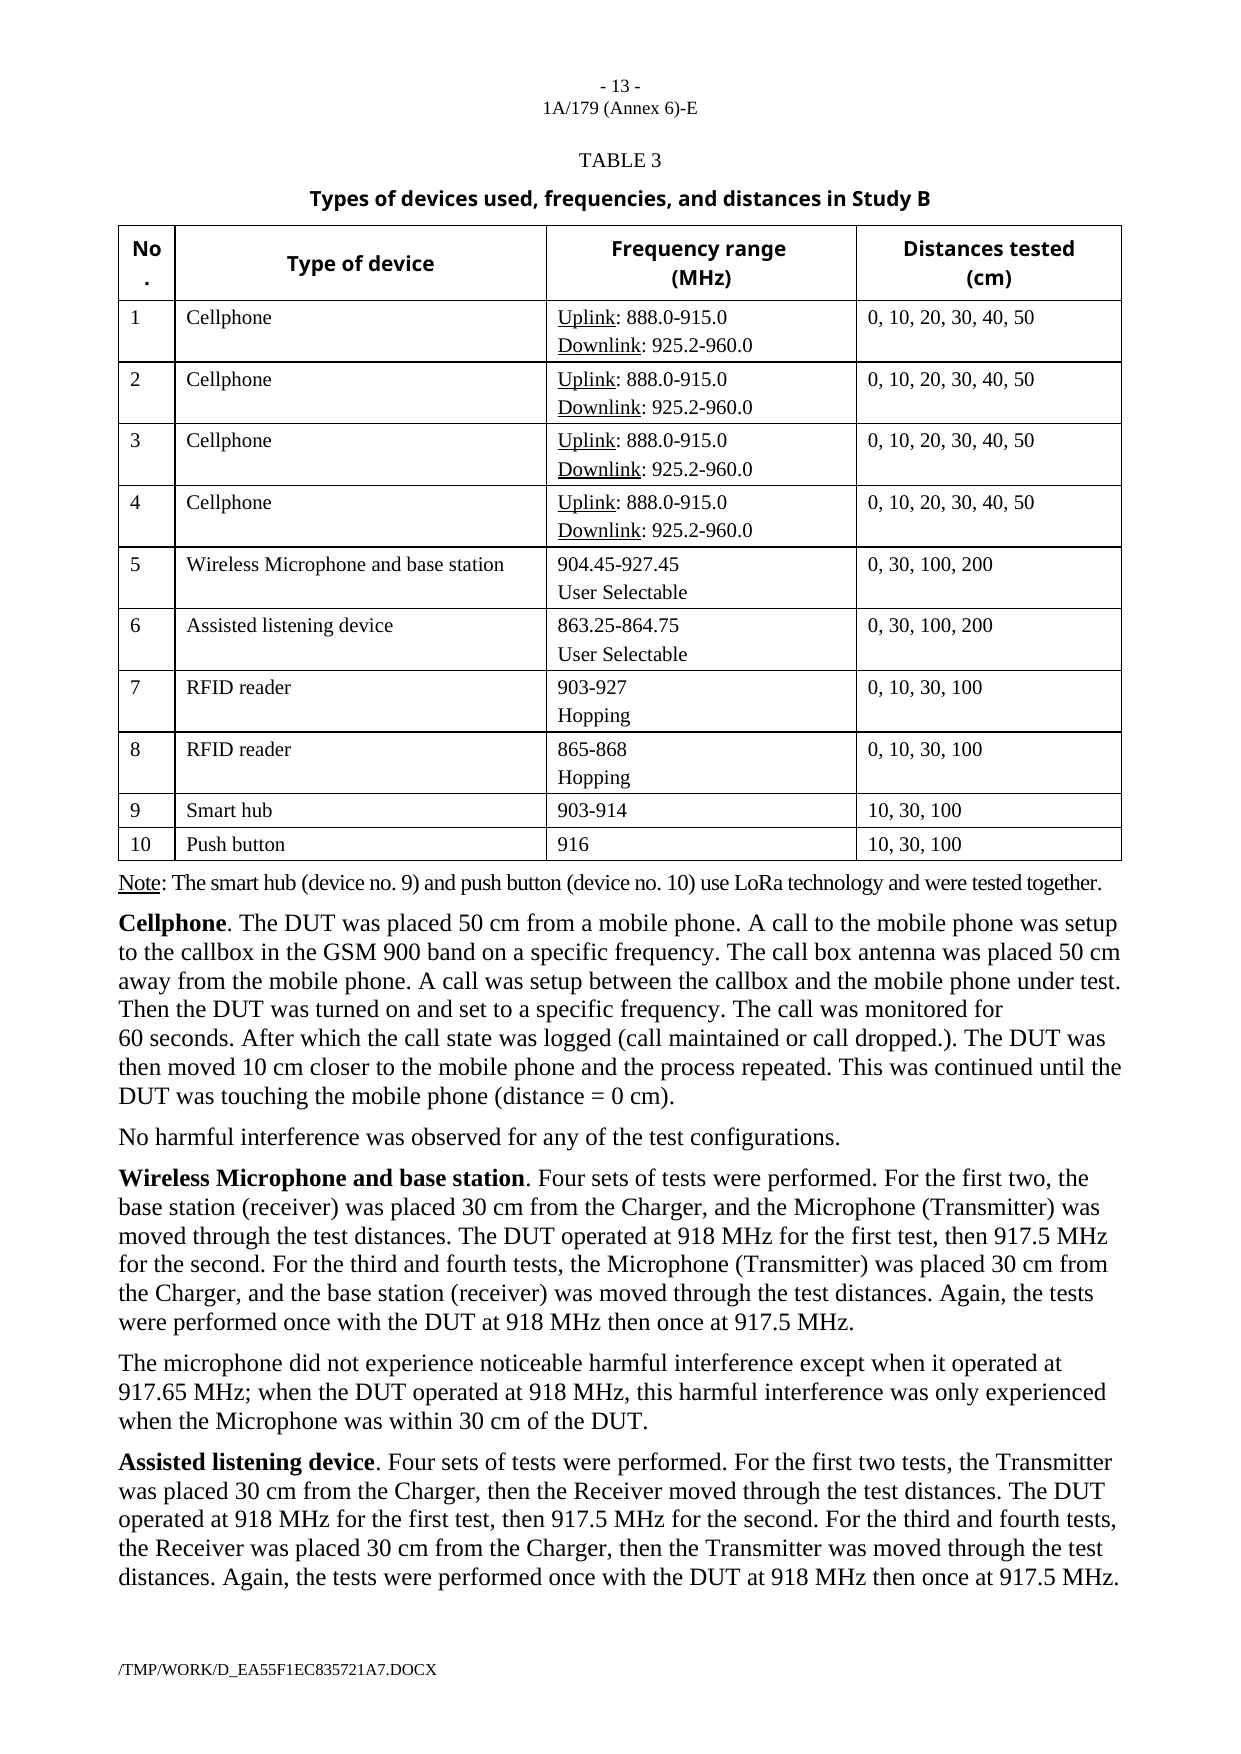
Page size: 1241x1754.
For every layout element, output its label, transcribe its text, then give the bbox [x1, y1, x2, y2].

table_cell Smart hub [176, 794, 546, 827]
table_cell Push button [176, 828, 546, 860]
table_cell 0, 10, 20, 30, 40, 50 [857, 424, 1121, 485]
table_cell 903-927 Hopping [547, 671, 856, 731]
table_cell 1 [119, 301, 174, 361]
table_cell 9 [119, 794, 174, 827]
table_header Distances tested (cm) [857, 226, 1121, 300]
table_cell Uplink: 888.0-915.0 Downlink: 925.2-960.0 [547, 363, 856, 423]
table_cell Assisted listening device [176, 609, 546, 670]
text Assisted listening device. Four sets of tests were performed. For the first two tests, the Transmitter was placed 30 cm from the Charger, then the Receiver moved through the test distances. The DUT operated at 918 MHz for the first test, then 917.5 MHz for the second. For the third and fourth tests, the Receiver was placed 30 cm from the Charger, then the Transmitter was moved through the test distances. Again, the tests were performed once with the DUT at 918 MHz then once at 917.5 MHz. [118, 1447, 1122, 1591]
text Note: The smart hub (device no. 9) and push button (device no. 10) use LoRa technology and were tested together. [118, 869, 1122, 896]
table_cell 4 [119, 486, 174, 546]
table_cell 916 [547, 828, 856, 860]
text Table 3 [118, 148, 1122, 172]
table_cell 903-914 [547, 794, 856, 827]
table_cell 7 [119, 671, 174, 731]
table_cell 0, 10, 20, 30, 40, 50 [857, 486, 1121, 546]
table_cell 863.25-864.75 User Selectable [547, 609, 856, 670]
table_cell 0, 10, 30, 100 [857, 671, 1121, 731]
table_cell 3 [119, 424, 174, 485]
text No harmful interference was observed for any of the test configurations. [118, 1122, 1122, 1151]
table_cell Wireless Microphone and base station [176, 548, 546, 608]
table_cell Cellphone [176, 424, 546, 485]
table_cell Uplink: 888.0-915.0 Downlink: 925.2-960.0 [547, 301, 856, 361]
table_cell 2 [119, 363, 174, 423]
table_cell Uplink: 888.0-915.0 Downlink: 925.2-960.0 [547, 424, 856, 485]
table_cell 865-868 Hopping [547, 733, 856, 793]
table_cell 0, 10, 20, 30, 40, 50 [857, 363, 1121, 423]
table_header Type of device [176, 226, 546, 300]
table_cell Cellphone [176, 363, 546, 423]
table_cell RFID reader [176, 733, 546, 793]
table_cell Uplink: 888.0-915.0 Downlink: 925.2-960.0 [547, 486, 856, 546]
table_cell 0, 10, 30, 100 [857, 733, 1121, 793]
table_cell 0, 10, 20, 30, 40, 50 [857, 301, 1121, 361]
table_cell Cellphone [176, 301, 546, 361]
table_cell 904.45-927.45 User Selectable [547, 548, 856, 608]
title Types of devices used, frequencies, and distances in Study B [118, 184, 1122, 213]
table_cell 0, 30, 100, 200 [857, 609, 1121, 670]
table_cell 0, 30, 100, 200 [857, 548, 1121, 608]
table_cell 10, 30, 100 [857, 828, 1121, 860]
table_cell 5 [119, 548, 174, 608]
table_cell 6 [119, 609, 174, 670]
table_cell 10 [119, 828, 174, 860]
text The microphone did not experience noticeable harmful interference except when it operated at 917.65 MHz; when the DUT operated at 918 MHz, this harmful interference was only experienced when the Microphone was within 30 cm of the DUT. [118, 1348, 1122, 1434]
text Wireless Microphone and base station. Four sets of tests were performed. For the first two, the base station (receiver) was placed 30 cm from the Charger, and the Microphone (Transmitter) was moved through the test distances. The DUT operated at 918 MHz for the first test, then 917.5 MHz for the second. For the third and fourth tests, the Microphone (Transmitter) was placed 30 cm from the Charger, and the base station (receiver) was moved through the test distances. Again, the tests were performed once with the DUT at 918 MHz then once at 917.5 MHz. [118, 1163, 1122, 1336]
table_cell RFID reader [176, 671, 546, 731]
table_cell 10, 30, 100 [857, 794, 1121, 827]
table_cell 8 [119, 733, 174, 793]
text Cellphone. The DUT was placed 50 cm from a mobile phone. A call to the mobile phone was setup to the callbox in the GSM 900 band on a specific frequency. The call box antenna was placed 50 cm away from the mobile phone. A call was setup between the callbox and the mobile phone under test. Then the DUT was turned on and set to a specific frequency. The call was monitored for 60 seconds. After which the call state was logged (call maintained or call dropped.). The DUT was then moved 10 cm closer to the mobile phone and the process repeated. This was continued until the DUT was touching the mobile phone (distance = 0 cm). [118, 908, 1122, 1109]
table_cell Cellphone [176, 486, 546, 546]
table_header No. [119, 226, 174, 300]
table_header Frequency range (MHz) [547, 226, 856, 300]
